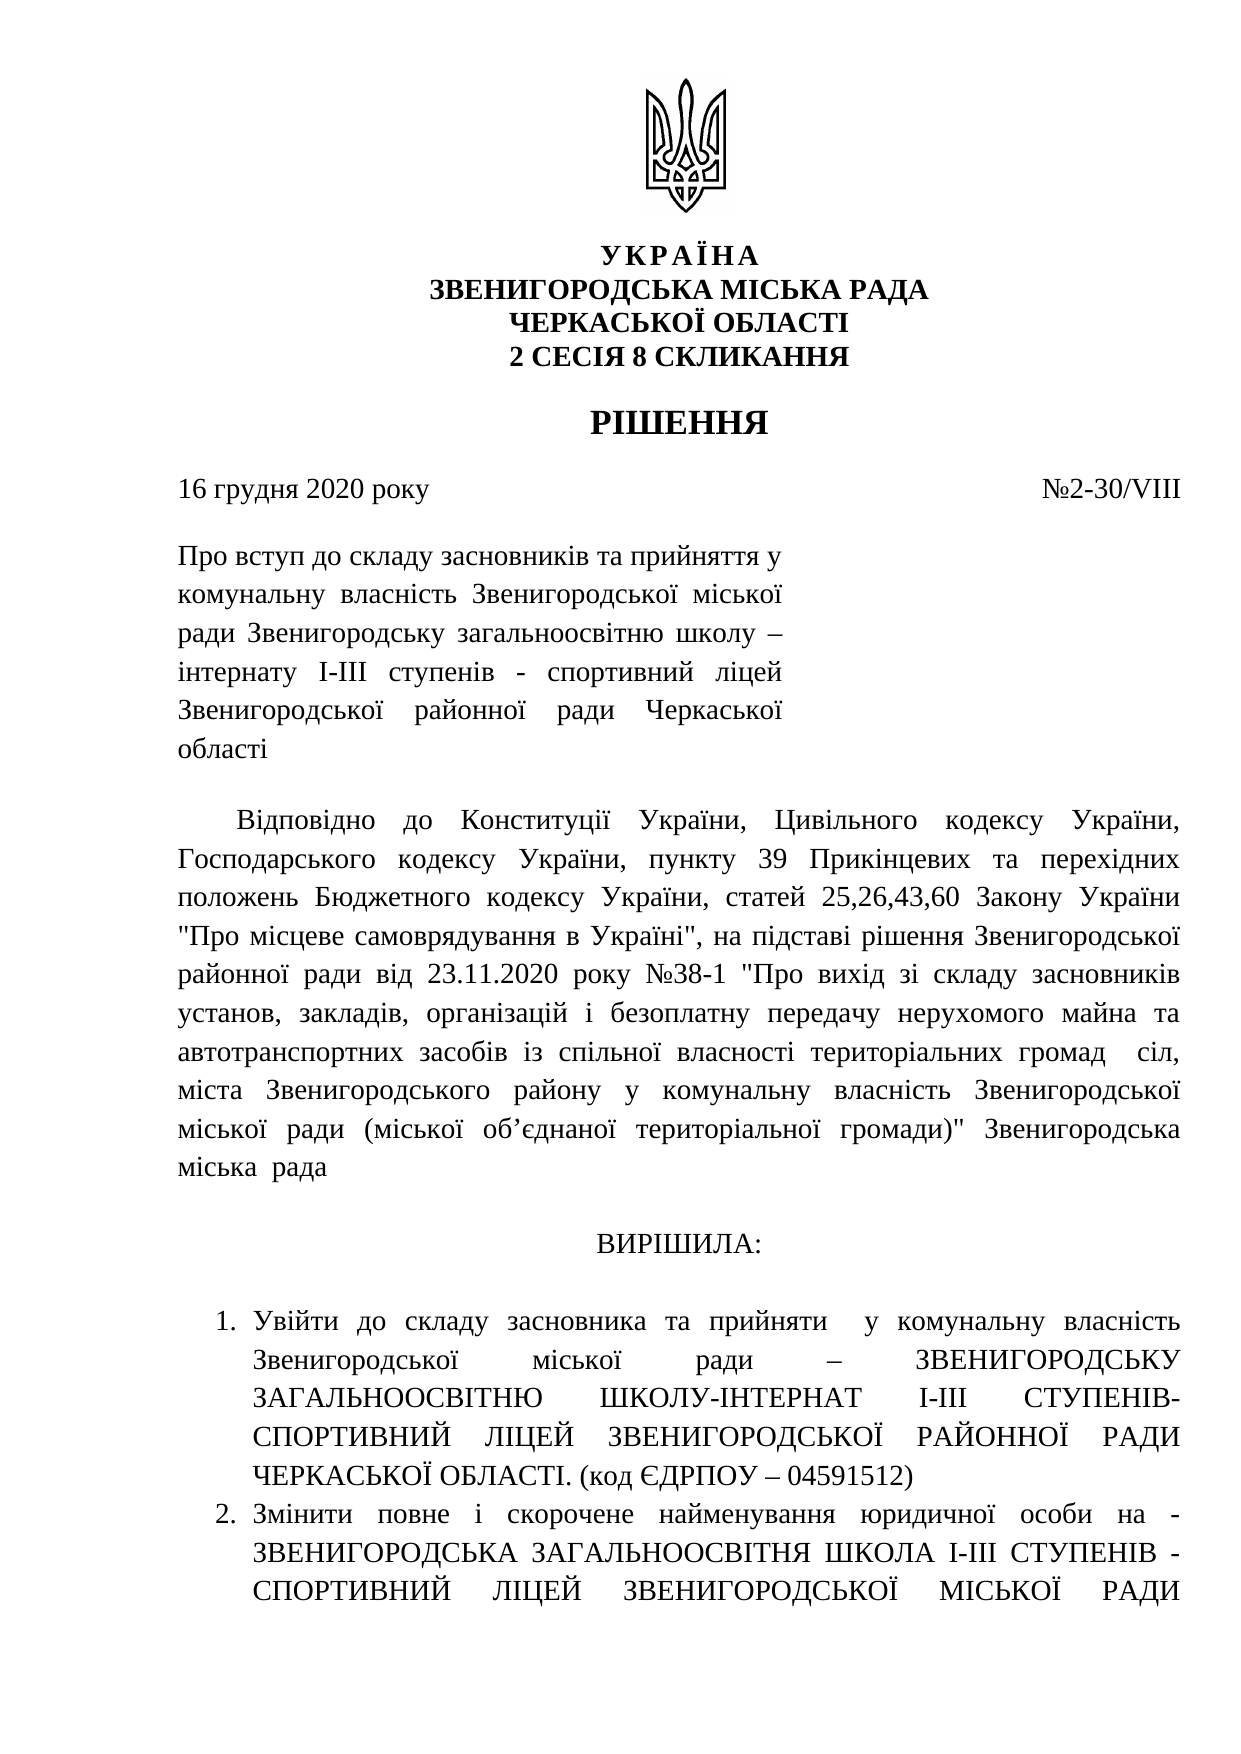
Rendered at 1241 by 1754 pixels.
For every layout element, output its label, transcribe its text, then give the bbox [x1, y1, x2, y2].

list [215, 1496, 1181, 1607]
table_header 16 грудня 2020 року [166, 471, 679, 538]
text ЧЕРКАСЬКОЇ ОБЛАСТІ [177, 306, 1181, 339]
text РІШЕННЯ [177, 401, 1181, 442]
text УКРАЇНА [177, 238, 1181, 272]
text ЗВЕНИГОРОДСЬКА МІСЬКА РАДА [177, 272, 1181, 306]
list Увійти до складу засновника та прийняти у комунальну власність Звенигородської міської ради – ЗВЕНИГОРОДСЬКУ ЗАГАЛЬНООСВІТНЮ ШКОЛУ-ІНТЕРНАТ І-ІІІ СТУПЕНІВ- СПОРТИВНИЙ ЛІЦЕЙ ЗВЕНИГОРОДСЬКОЇ РАЙОННОЇ РАДИ ЧЕРКАСЬКОЇ ОБЛАСТІ. (код ЄДРПОУ – 04591512) [215, 1303, 1181, 1491]
text ВИРІШИЛА: [177, 1226, 1181, 1260]
text Про вступ до складу засновників та прийняття у комунальну власність Звенигородської міської ради Звенигородську загальноосвітню школу –інтернату І-ІІІ ступенів - спортивний ліцей Звенигородської районної ради Черкаської області [177, 538, 783, 764]
text 2 СЕСІЯ 8 СКЛИКАННЯ [177, 339, 1181, 373]
table_header №2-30/VIII [679, 471, 1192, 538]
text Відповідно до Конституції України, Цивільного кодексу України, Господарського кодексу України, пункту 39 Прикінцевих та перехідних положень Бюджетного кодексу України, статей 25,26,43,60 Закону України "Про місцеве самоврядування в Україні", на підставі рішення Звенигородської районної ради від 23.11.2020 року №38-1 "Про вихід зі складу засновників установ, закладів, організацій і безоплатну передачу нерухомого майна та автотранспортних засобів із спільної власності територіальних громад сіл, міста Звенигородського району у комунальну власність Звенигородської міської ради (міської об’єднаної територіальної громади)" Звенигородська міська рада [177, 802, 1181, 1183]
